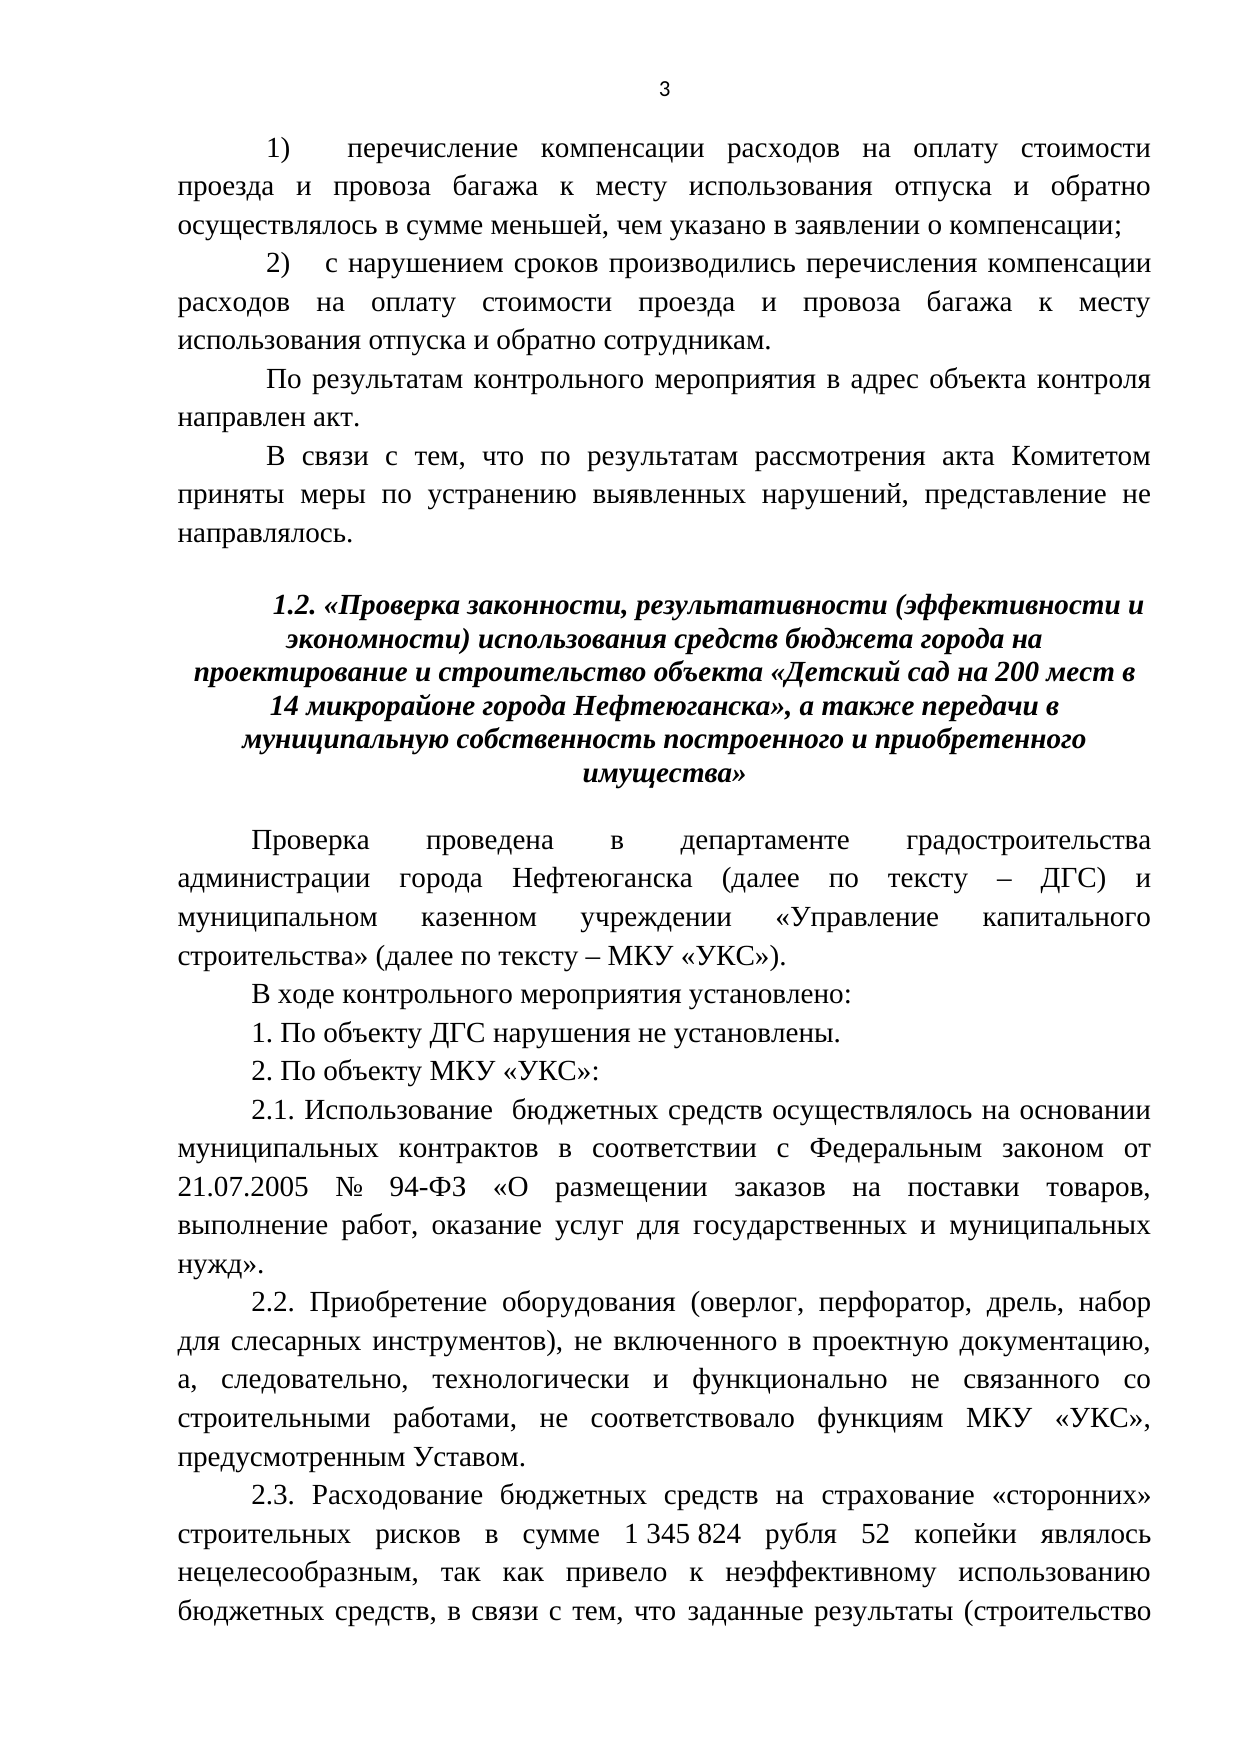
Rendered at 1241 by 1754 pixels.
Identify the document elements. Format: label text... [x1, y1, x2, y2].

text По результатам контрольного мероприятия в адрес объекта контроля направлен акт. [177, 361, 1152, 433]
text В связи с тем, что по результатам рассмотрения акта Комитетом приняты меры по устранению выявленных нарушений, представление не направлялось. [177, 438, 1152, 549]
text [177, 1477, 1152, 1626]
text 2) с нарушением сроков производились перечисления компенсации расходов на оплату стоимости проезда и провоза багажа к месту использования отпуска и обратно сотрудникам. [177, 245, 1152, 356]
text 1.2. «Проверка законности, результативности (эффективности и экономности) использования средств бюджета города на проектирование и строительство объекта «Детский сад на 200 мест в 14 микрорайоне города Нефтеюганска», а также передачи в муниципальную собственность построенного и приобретенного имущества» [177, 587, 1152, 788]
text 2.2. Приобретение оборудования (оверлог, перфоратор, дрель, набор для слесарных инструментов), не включенного в проектную документацию, а, следовательно, технологически и функционально не связанного со строительными работами, не соответствовало функциям МКУ «УКС», предусмотренным Уставом. [177, 1284, 1152, 1472]
text 1) перечисление компенсации расходов на оплату стоимости проезда и провоза багажа к месту использования отпуска и обратно осуществлялось в сумме меньшей, чем указано в заявлении о компенсации; [177, 130, 1152, 240]
text 1. По объекту ДГС нарушения не установлены. [177, 1015, 1152, 1048]
text 2.1. Использование бюджетных средств осуществлялось на основании муниципальных контрактов в соответствии с Федеральным законом от 21.07.2005 № 94-ФЗ «О размещении заказов на поставки товаров, выполнение работ, оказание услуг для государственных и муниципальных нужд». [177, 1092, 1152, 1279]
text В ходе контрольного мероприятия установлено: [177, 976, 1152, 1010]
text Проверка проведена в департаменте градостроительства администрации города Нефтеюганска (далее по тексту – ДГС) и муниципальном казенном учреждении «Управление капитального строительства» (далее по тексту – МКУ «УКС»). [177, 822, 1152, 971]
text 2. По объекту МКУ «УКС»: [177, 1053, 1152, 1087]
